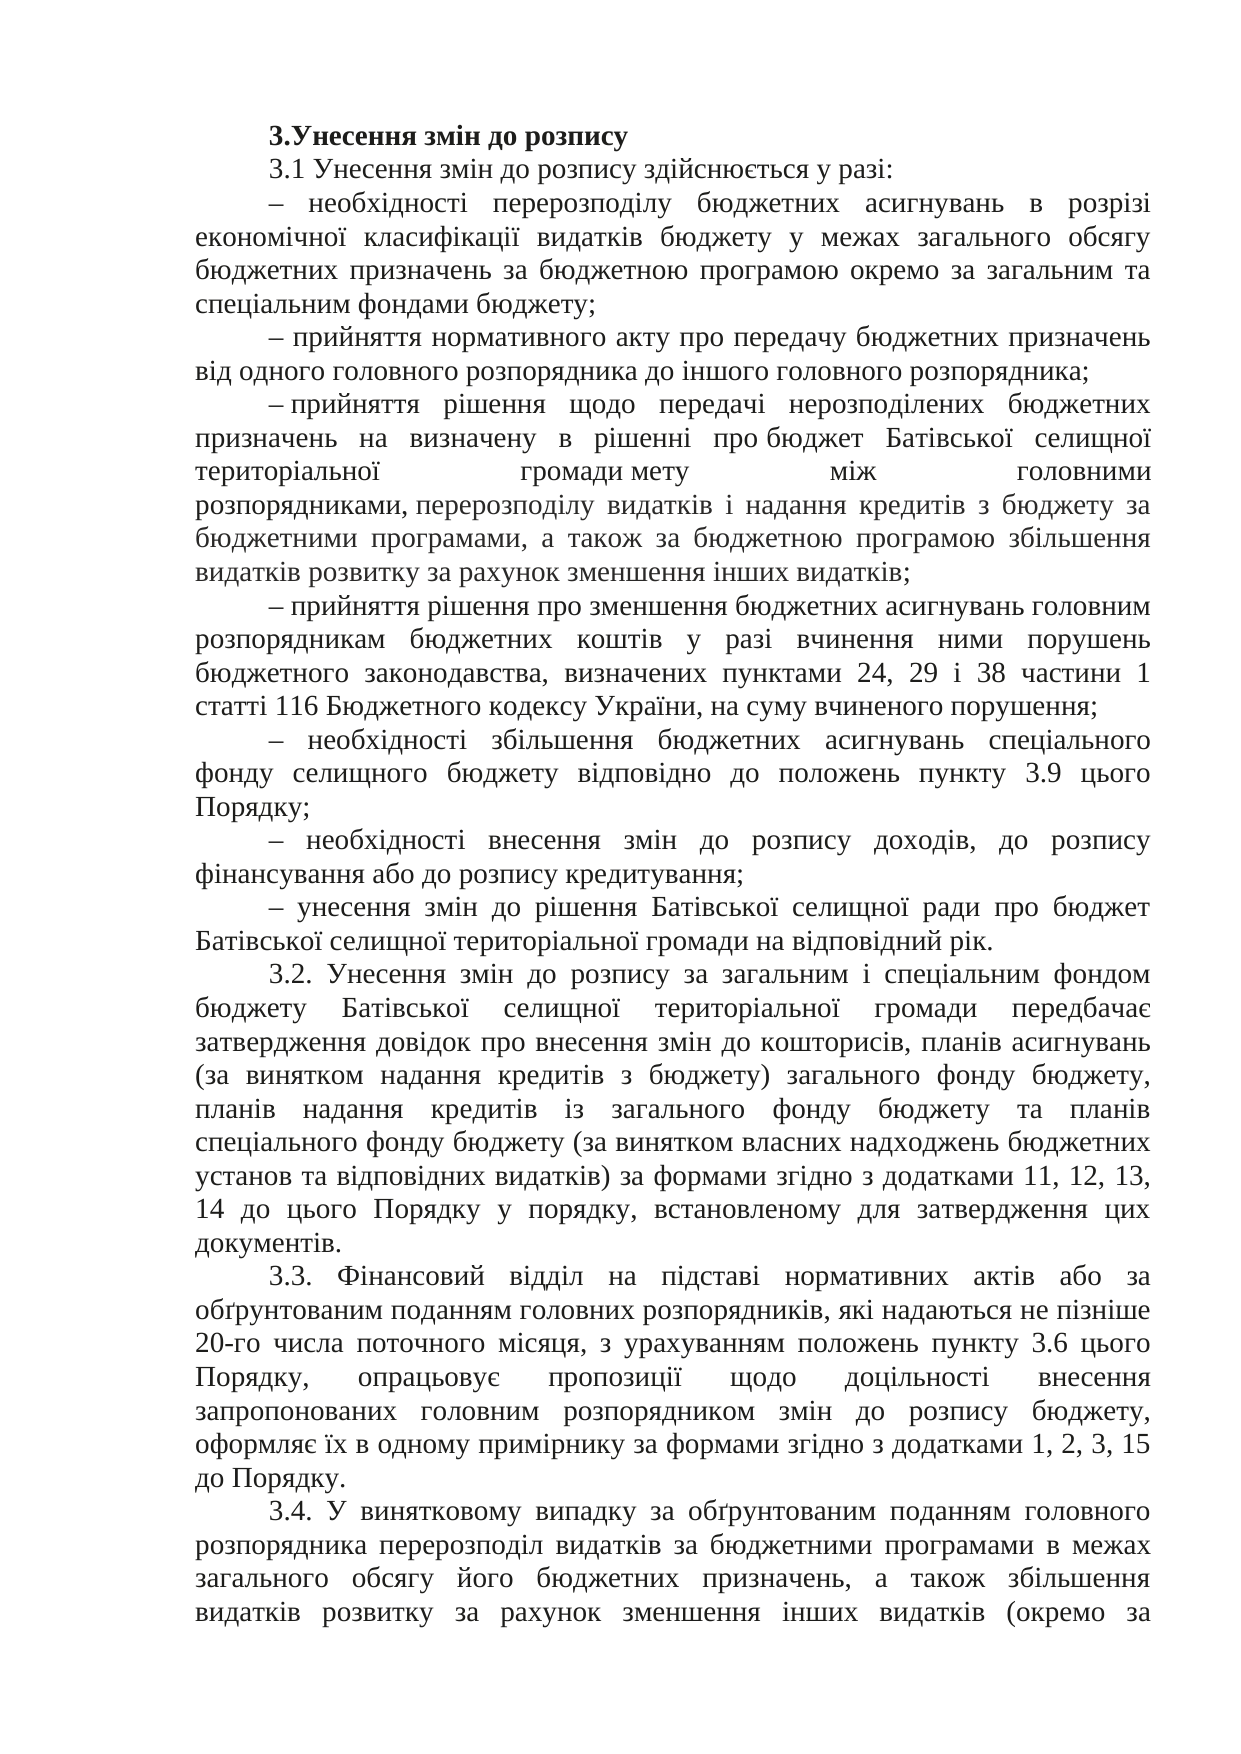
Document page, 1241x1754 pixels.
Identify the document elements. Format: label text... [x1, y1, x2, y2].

text 3.2. Унесення змін до розпису за загальним і спеціальним фондом бюджету Батівської селищної територіальної громади передбачає затвердження довідок про внесення змін до кошторисів, планів асигнувань (за винятком надання кредитів з бюджету) загального фонду бюджету, планів надання кредитів із загального фонду бюджету та планів спеціального фонду бюджету (за винятком власних надходжень бюджетних установ та відповідних видатків) за формами згідно з додатками 11, 12, 13, 14 до цього Порядку у порядку, встановленому для затвердження цих документів. [195, 957, 1152, 1258]
text – прийняття рішення щодо передачі нерозподілених бюджетних призначень на визначену в рішенні про бюджет Батівської селищної територіальної громади мету між головними розпорядниками, перерозподілу видатків і надання кредитів з бюджету за бюджетними програмами, а також за бюджетною програмою збільшення видатків розвитку за рахунок зменшення інших видатків; [195, 386, 1152, 521]
text – прийняття рішення про зменшення бюджетних асигнувань головним розпорядникам бюджетних коштів у разі вчинення ними порушень бюджетного законодавства, визначених пунктами 24, 29 і 38 частини 1 статті 116 Бюджетного кодексу України, на суму вчиненого порушення; [195, 588, 1152, 722]
text – необхідності збільшення бюджетних асигнувань спеціального фонду селищного бюджету відповідно до положень пункту 3.9 цього Порядку; [195, 722, 1152, 822]
text – необхідності перерозподілу бюджетних асигнувань в розрізі економічної класифікації видатків бюджету у межах загального обсягу бюджетних призначень за бюджетною програмою окремо за загальним та спеціальним фондами бюджету; [195, 185, 1152, 319]
text 3.3. Фінансовий відділ на підставі нормативних актів або за обґрунтованим поданням головних розпорядників, які надаються не пізніше 20-го числа поточного місяця, з урахуванням положень пункту 3.6 цього Порядку, опрацьовує пропозиції щодо доцільності внесення запропонованих головним розпорядником змін до розпису бюджету, оформляє їх в одному примірнику за формами згідно з додатками 1, 2, 3, 15 до Порядку. [195, 1258, 1152, 1493]
text – необхідності внесення змін до розпису доходів, до розпису фінансування або до розпису кредитування; [195, 822, 1152, 889]
text – унесення змін до рішення Батівської селищної ради про бюджет Батівської селищної територіальної громади на відповідний рік. [195, 889, 1152, 957]
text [195, 1493, 1152, 1627]
text 3.Унесення змін до розпису [195, 118, 1152, 152]
text 3.1 Унесення змін до розпису здійснюється у разі: [195, 152, 1152, 185]
text – прийняття нормативного акту про передачу бюджетних призначень від одного головного розпорядника до іншого головного розпорядника; [195, 319, 1152, 386]
